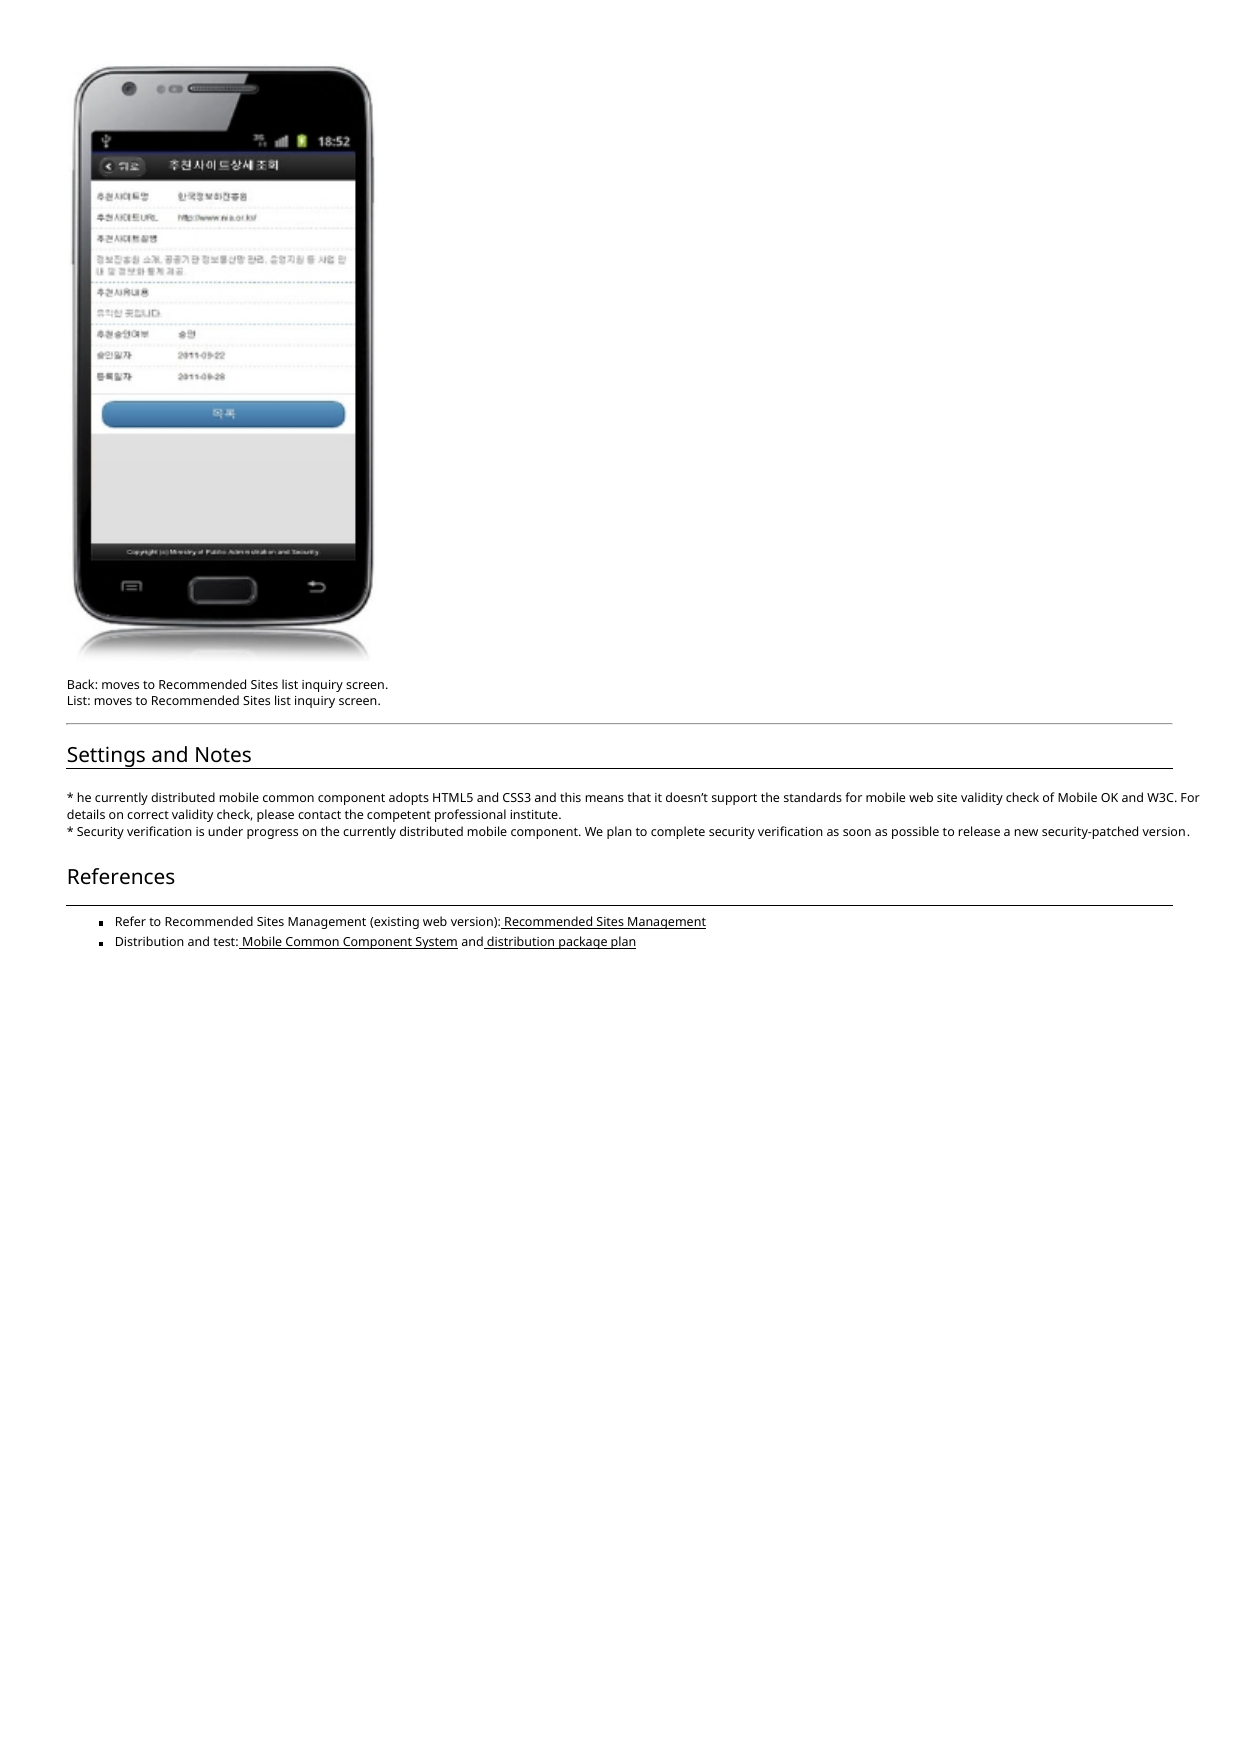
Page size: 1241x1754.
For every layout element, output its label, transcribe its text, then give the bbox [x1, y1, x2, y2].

text Back: moves to Recommended Sites list inquiry screen. [67, 676, 1240, 692]
text * Security verification is under progress on the currently distributed mobile component. We plan to complete security verification as soon as possible to release a new security-patched version. [67, 823, 1240, 839]
text References [67, 868, 1240, 888]
text List: moves to Recommended Sites list inquiry screen. [67, 692, 1240, 709]
text Distribution and test: Common Component System and distribution package plan [114, 930, 1240, 951]
text * he currently distributed mobile common component adopts HTML5 and CSS3 and this means that it doesn’t support the standards for mobile web site validity check of Mobile OK and W3C. For details on correct validity check, please contact the competent professional institute. [67, 789, 1240, 823]
text Settings and Notes [67, 746, 1240, 766]
text Refer to Recommended Sites Management (existing web version): Recommended Sites Management [114, 914, 1240, 930]
picture [68, 62, 379, 663]
